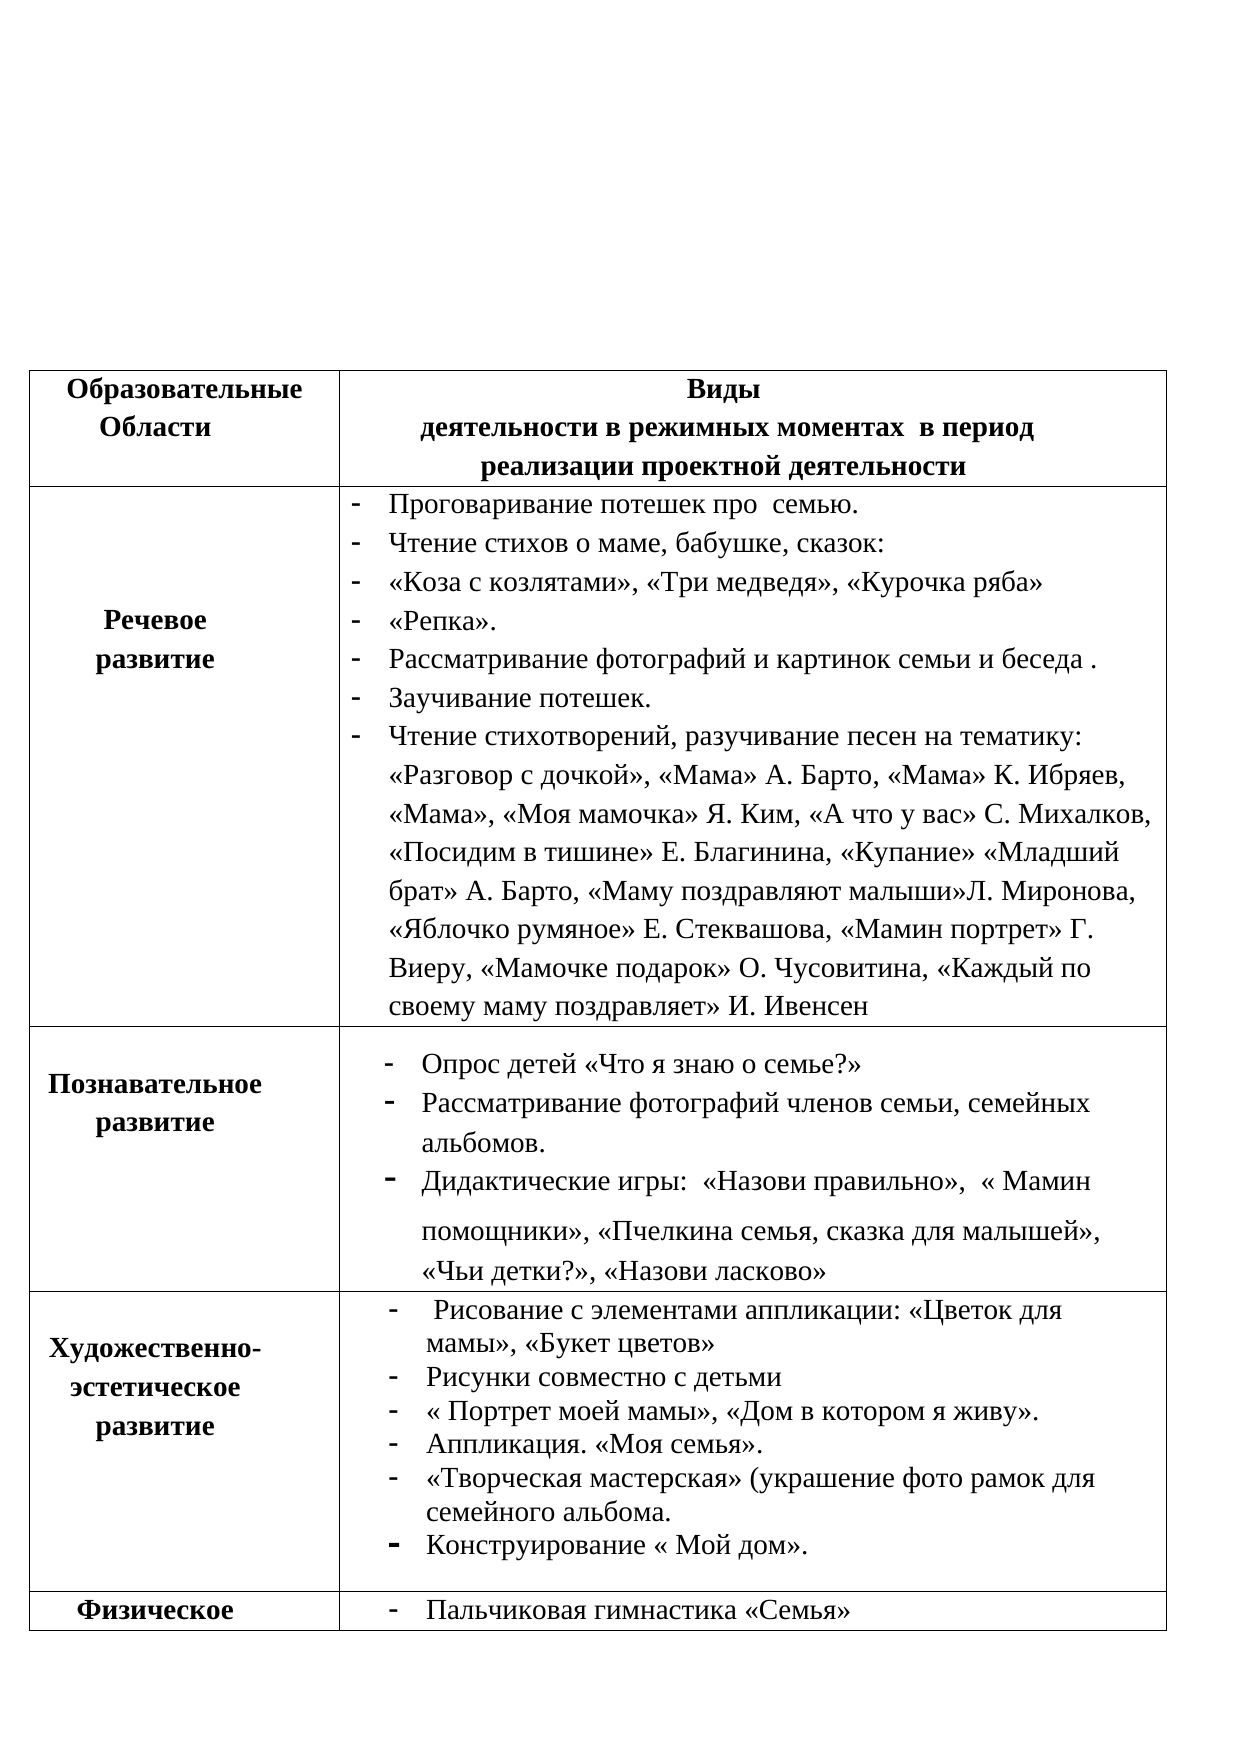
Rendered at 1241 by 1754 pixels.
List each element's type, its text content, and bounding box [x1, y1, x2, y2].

table_cell Речевое развитие [30, 487, 339, 1026]
table_header Виды деятельности в режимных моментах в период реализации проектной деятельности [340, 371, 1166, 486]
table_cell Художественно-эстетическое развитие [30, 1292, 339, 1591]
table_header Образовательные Области [30, 371, 339, 486]
table_cell Познавательное развитие [30, 1027, 339, 1291]
table_cell Опрос детей «Что я знаю о семье?» Рассматривание фотографий членов семьи, семейных альбомов. Дидактические игры: «Назови правильно», « Мамин помощники», «Пчелкина семья, сказка для малышей», «Чьи детки?», «Назови ласково» [340, 1027, 1166, 1291]
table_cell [340, 1592, 1166, 1630]
table_cell Проговаривание потешек про семью. Чтение стихов о маме, бабушке, сказок: «Коза с козлятами», «Три медведя», «Курочка ряба» «Репка». Рассматривание фотографий и картинок семьи и беседа . Заучивание потешек. Чтение стихотворений, разучивание песен на тематику: «Разговор с дочкой», «Мама» А. Барто, «Мама» К. Ибряев, «Мама», «Моя мамочка» Я. Ким, «А что у вас» С. Михалков, «Посидим в тишине» Е. Благинина, «Купание» «Младший брат» А. Барто, «Маму поздравляют малыши»Л. Миронова, «Яблочко румяное» Е. Стеквашова, «Мамин портрет» Г. Виеру, «Мамочке подарок» О. Чусовитина, «Каждый по своему маму поздравляет» И. Ивенсен [340, 487, 1166, 1026]
table_cell Физическое развитие [30, 1592, 339, 1630]
table_cell Рисование с элементами аппликации: «Цветок для мамы», «Букет цветов» Рисунки совместно с детьми « Портрет моей мамы», «Дом в котором я живу». Аппликация. «Моя семья». «Творческая мастерская» (украшение фото рамок для семейного альбома. Конструирование « Мой дом». [340, 1292, 1166, 1591]
